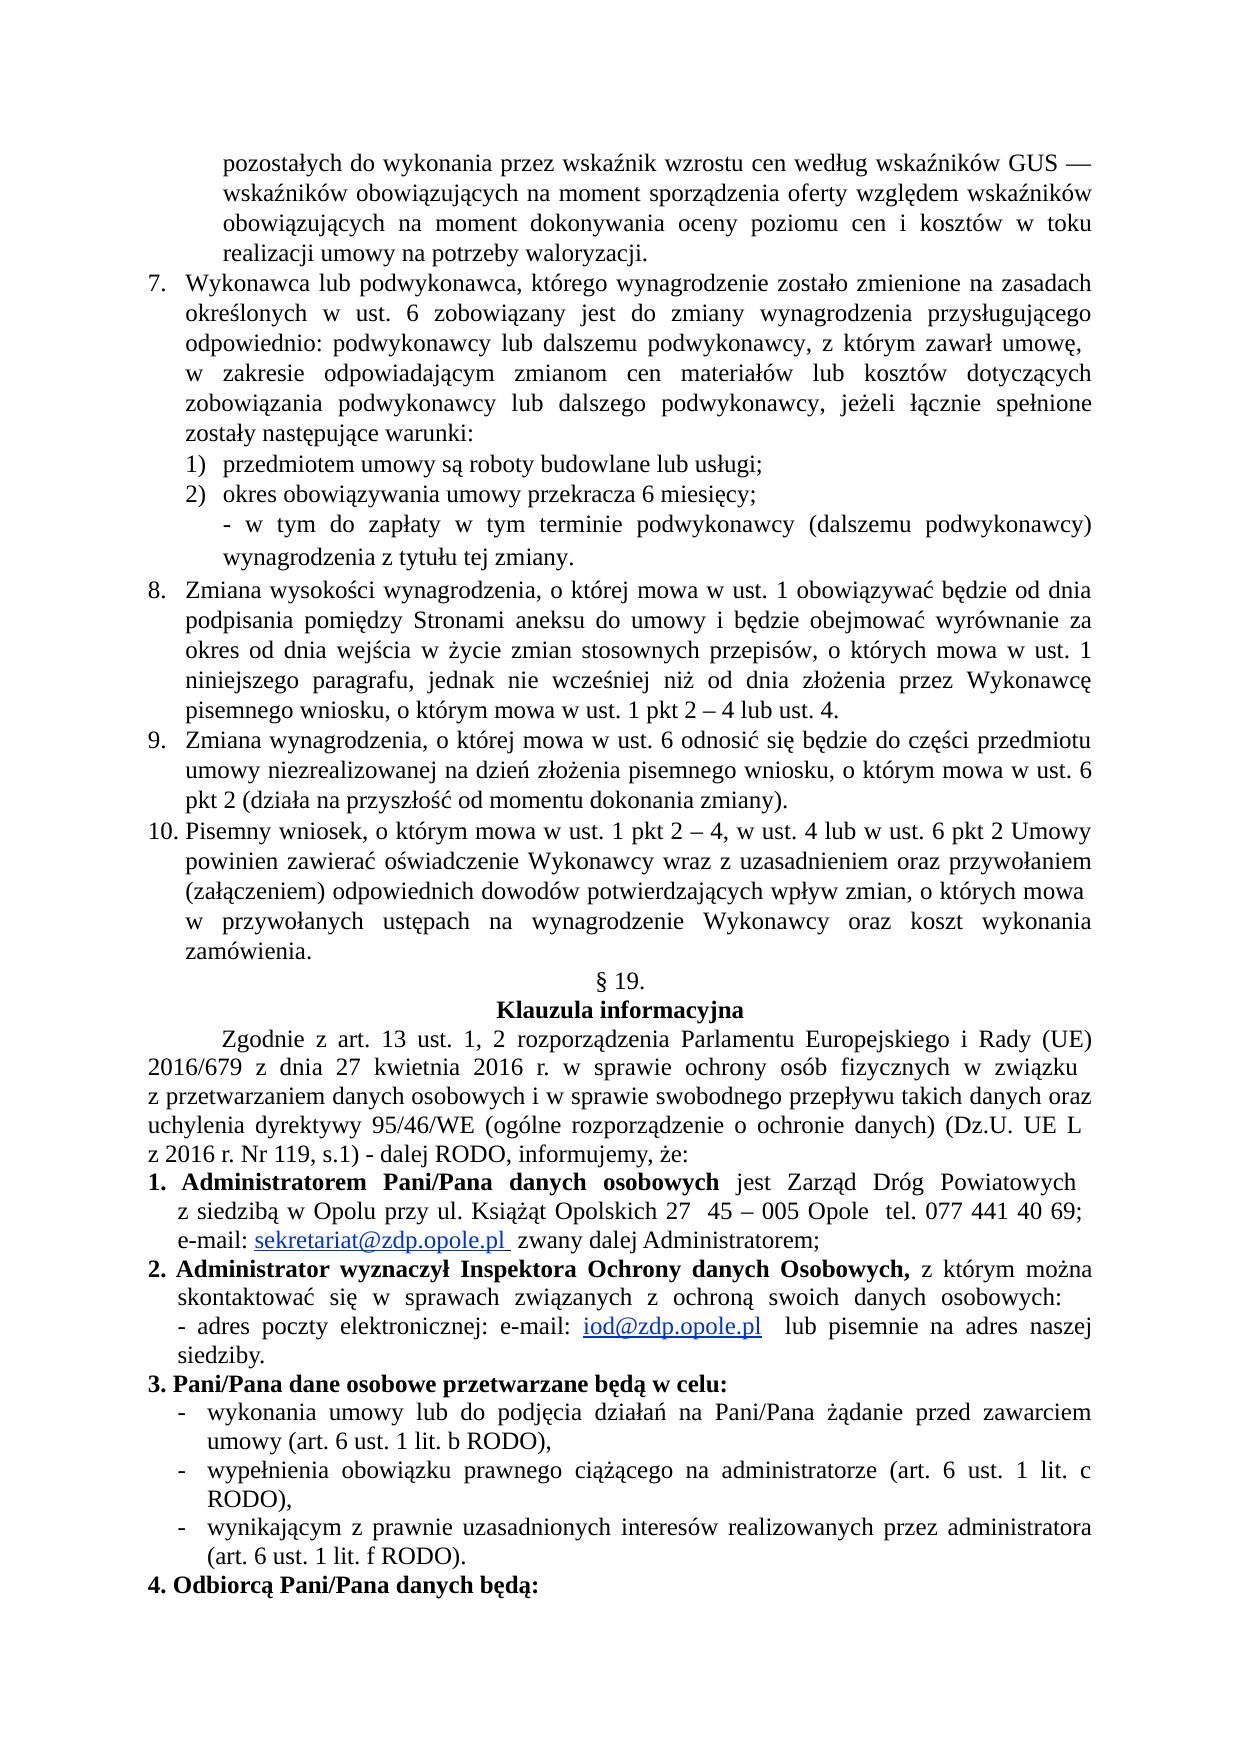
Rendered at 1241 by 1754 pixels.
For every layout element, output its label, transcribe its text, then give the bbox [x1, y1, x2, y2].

text - wynikającym z prawnie uzasadnionych interesów realizowanych przez administratora (art. 6 ust. 1 lit. f RODO). [177, 1512, 1093, 1570]
list okres obowiązywania umowy przekracza 6 miesięcy; [185, 479, 1093, 507]
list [185, 148, 1093, 267]
text - wypełnienia obowiązku prawnego ciążącego na administratorze (art. 6 ust. 1 lit. c RODO), [177, 1455, 1093, 1512]
text - wykonania umowy lub do podjęcia działań na Pani/Pana żądanie przed zawarciem umowy (art. 6 ust. 1 lit. b RODO), [177, 1397, 1093, 1455]
list Pisemny wniosek, o którym mowa w ust. 1 pkt 2 – 4, w ust. 4 lub w ust. 6 pkt 2 Umowy powinien zawierać oświadczenie Wykonawcy wraz z uzasadnieniem oraz przywołaniem (załączeniem) odpowiednich dowodów potwierdzających wpływ zmian, o których mowa w przywołanych ustępach na wynagrodzenie Wykonawcy oraz koszt wykonania zamówienia. [148, 816, 1093, 965]
text 1. Administratorem Pani/Pana danych osobowych jest Zarząd Dróg Powiatowych z siedzibą w Opolu przy ul. Książąt Opolskich 27 45 – 005 Opole tel. 077 441 40 69; e-mail: sekretariat@zdp.opole.pl zwany dalej Administratorem; [148, 1167, 1093, 1254]
text Zgodnie z art. 13 ust. 1, 2 rozporządzenia Parlamentu Europejskiego i Rady (UE) 2016/679 z dnia 27 kwietnia 2016 r. w sprawie ochrony osób fizycznych w związku z przetwarzaniem danych osobowych i w sprawie swobodnego przepływu takich danych oraz uchylenia dyrektywy 95/46/WE (ogólne rozporządzenie o ochronie danych) (Dz.U. UE L z 2016 r. Nr 119, s.1) - dalej RODO, informujemy, że: [148, 1024, 1093, 1167]
list przedmiotem umowy są roboty budowlane lub usługi; [185, 449, 1093, 477]
list Zmiana wysokości wynagrodzenia, o której mowa w ust. 1 obowiązywać będzie od dnia podpisania pomiędzy Stronami aneksu do umowy i będzie obejmować wyrównanie za okres od dnia wejścia w życie zmian stosownych przepisów, o których mowa w ust. 1 niniejszego paragrafu, jednak nie wcześniej niż od dnia złożenia przez Wykonawcę pisemnego wniosku, o którym mowa w ust. 1 pkt 2 – 4 lub ust. 4. [148, 575, 1093, 724]
text § 19. [148, 966, 1093, 995]
text 2. Administrator wyznaczył Inspektora Ochrony danych Osobowych, z którym można skontaktować się w sprawach związanych z ochroną swoich danych osobowych: - adres poczty elektronicznej: e-mail: iod@zdp.opole.pl lub pisemnie na adres naszej siedziby. [148, 1254, 1093, 1369]
text 3. Pani/Pana dane osobowe przetwarzane będą w celu: [148, 1369, 1093, 1397]
list - w tym do zapłaty w tym terminie podwykonawcy (dalszemu podwykonawcy) wynagrodzenia z tytułu tej zmiany. [223, 509, 1093, 571]
text 4. Odbiorcą Pani/Pana danych będą: [148, 1570, 1093, 1599]
list Zmiana wynagrodzenia, o której mowa w ust. 6 odnosić się będzie do części przedmiotu umowy niezrealizowanej na dzień złożenia pisemnego wniosku, o którym mowa w ust. 6 pkt 2 (działa na przyszłość od momentu dokonania zmiany). [148, 725, 1093, 814]
list Wykonawca lub podwykonawca, którego wynagrodzenie zostało zmienione na zasadach określonych w ust. 6 zobowiązany jest do zmiany wynagrodzenia przysługującego odpowiednio: podwykonawcy lub dalszemu podwykonawcy, z którym zawarł umowę, w zakresie odpowiadającym zmianom cen materiałów lub kosztów dotyczących zobowiązania podwykonawcy lub dalszego podwykonawcy, jeżeli łącznie spełnione zostały następujące warunki: [148, 268, 1093, 447]
text Klauzula informacyjna [148, 995, 1093, 1024]
